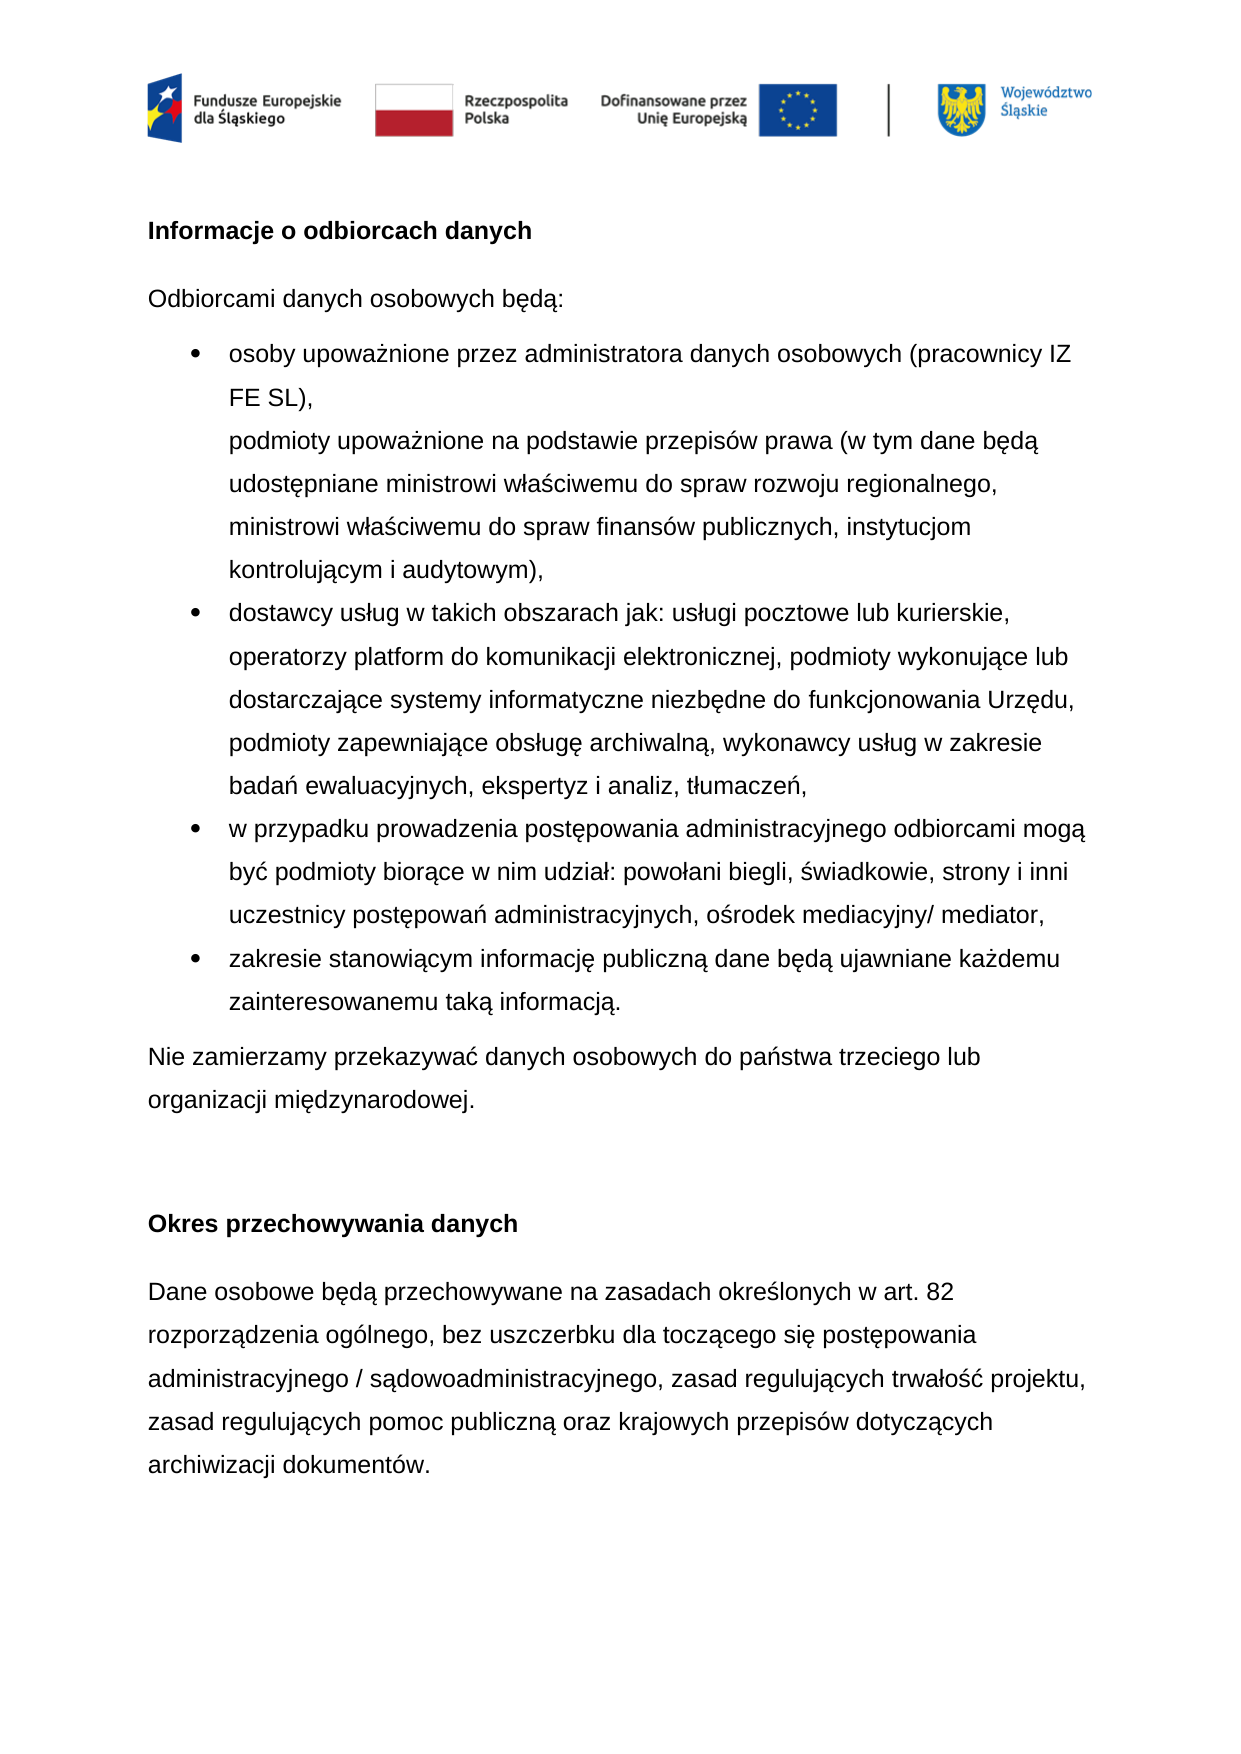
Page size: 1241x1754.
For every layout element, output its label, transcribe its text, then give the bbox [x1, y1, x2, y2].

list osoby upoważnione przez administratora danych osobowych (pracownicy IZ FE SL), [191, 339, 1093, 411]
text Odbiorcami danych osobowych będą: [148, 284, 1093, 313]
picture [147, 73, 1092, 143]
list w przypadku prowadzenia postępowania administracyjnego odbiorcami mogą być podmioty biorące w nim udział: powołani biegli, świadkowie, strony i inni uczestnicy postępowań administracyjnych, ośrodek mediacyjny/ mediator, [191, 814, 1093, 929]
list zakresie stanowiącym informację publiczną dane będą ujawniane każdemu zainteresowanemu taką informacją. [191, 943, 1093, 1016]
subtitle Okres przechowywania danych [148, 1209, 1093, 1238]
text Nie zamierzamy przekazywać danych osobowych do państwa trzeciego lub organizacji międzynarodowej. [148, 1042, 1093, 1114]
list dostawcy usług w takich obszarach jak: usługi pocztowe lub kurierskie, operatorzy platform do komunikacji elektronicznej, podmioty wykonujące lub dostarczające systemy informatyczne niezbędne do funkcjonowania Urzędu, podmioty zapewniające obsługę archiwalną, wykonawcy usług w zakresie badań ewaluacyjnych, ekspertyz i analiz, tłumaczeń, [191, 598, 1093, 800]
text Dane osobowe będą przechowywane na zasadach określonych w art. 82 rozporządzenia ogólnego, bez uszczerbku dla toczącego się postępowania administracyjnego / sądowoadministracyjnego, zasad regulujących trwałość projektu, zasad regulujących pomoc publiczną oraz krajowych przepisów dotyczących archiwizacji dokumentów. [148, 1277, 1093, 1479]
list podmioty upoważnione na podstawie przepisów prawa (w tym dane będą udostępniane ministrowi właściwemu do spraw rozwoju regionalnego, ministrowi właściwemu do spraw finansów publicznych, instytucjom kontrolującym i audytowym), [229, 426, 1093, 584]
subtitle Informacje o odbiorcach danych [148, 216, 1093, 244]
